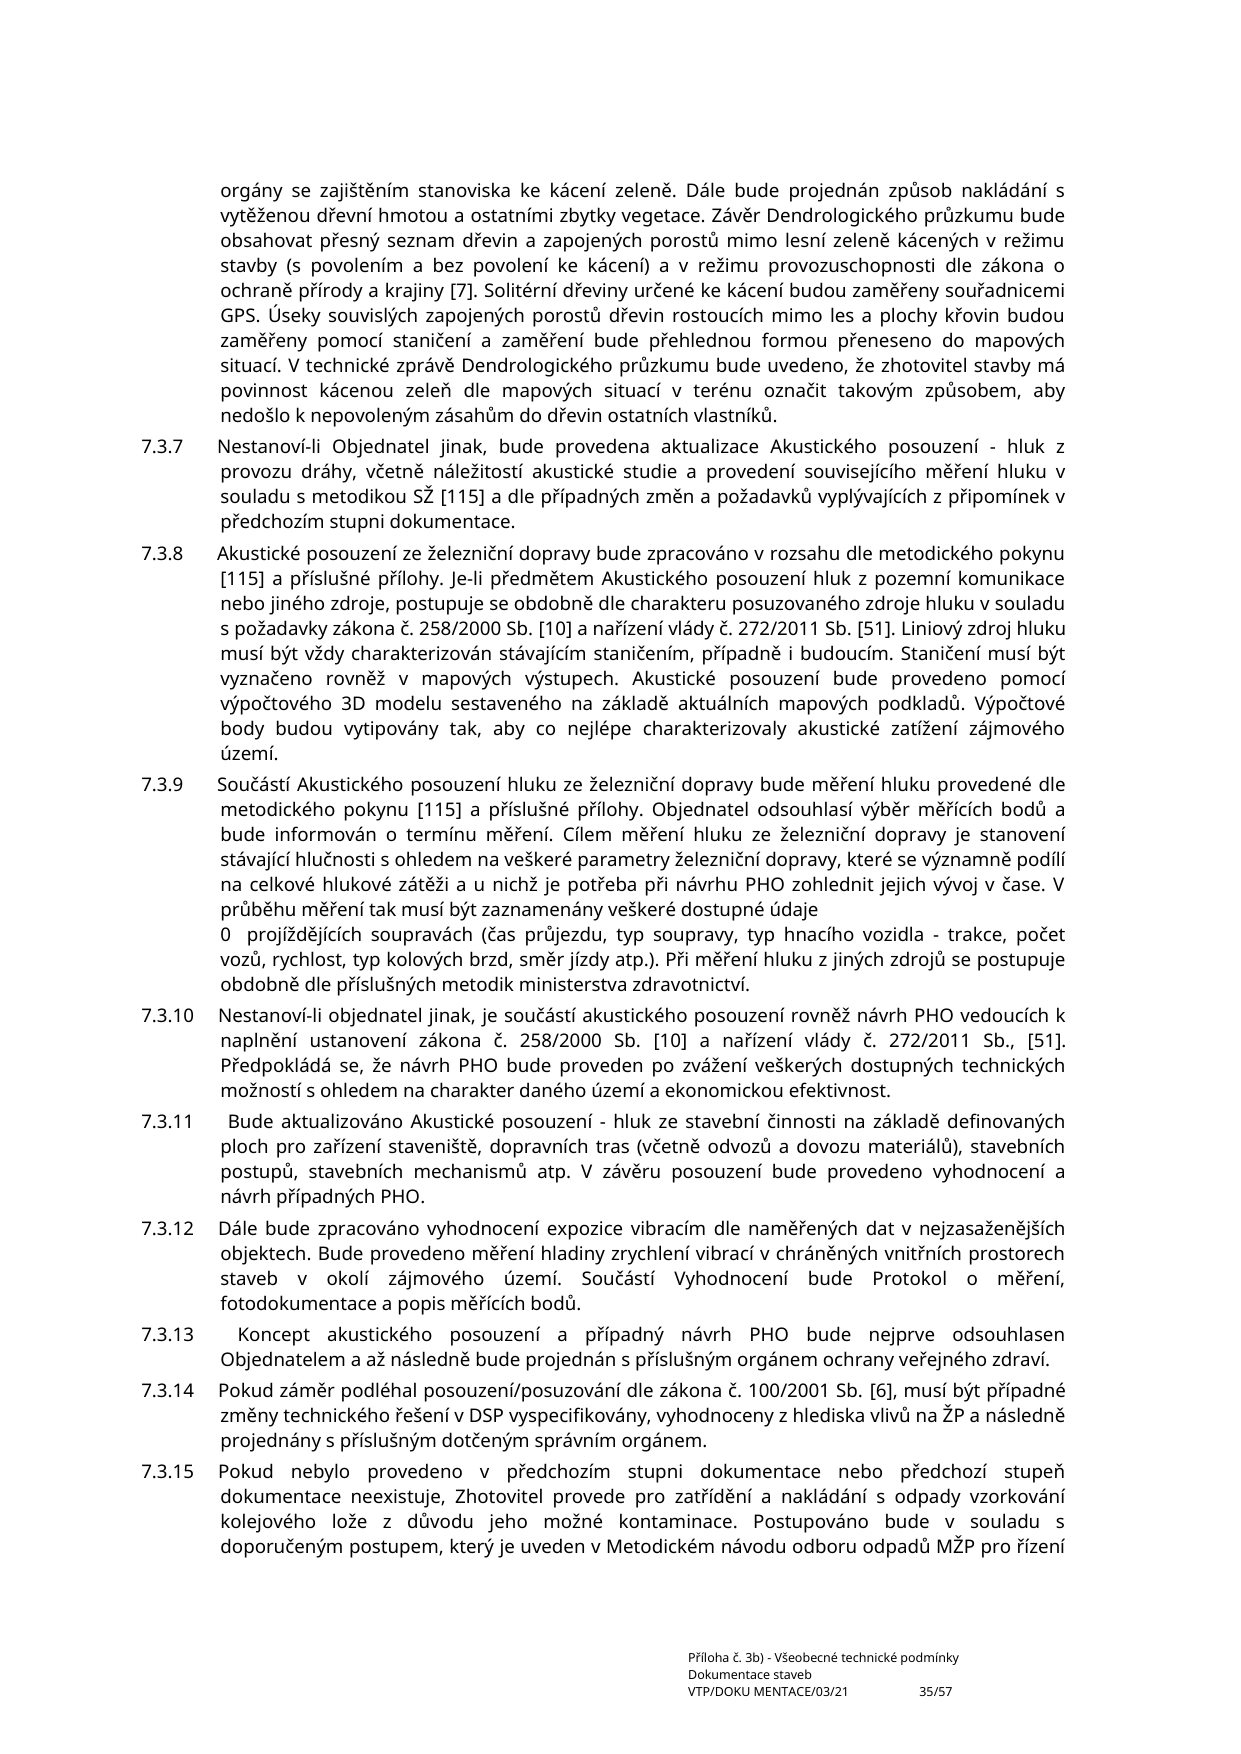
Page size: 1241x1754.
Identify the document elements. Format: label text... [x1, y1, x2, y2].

list projíždějících soupravách (čas průjezdu, typ soupravy, typ hnacího vozidla - trakce, počet vozů, rychlost, typ kolových brzd, směr jízdy atp.). Při měření hluku z jiných zdrojů se postupuje obdobně dle příslušných metodik ministerstva zdravotnictví. [220, 921, 1066, 996]
list Součástí Akustického posouzení hluku ze železniční dopravy bude měření hluku provedené dle metodického pokynu [115] a příslušné přílohy. Objednatel odsouhlasí výběr měřících bodů a bude informován o termínu měření. Cílem měření hluku ze železniční dopravy je stanovení stávající hlučnosti s ohledem na veškeré parametry železniční dopravy, které se významně podílí na celkové hlukové zátěži a u nichž je potřeba při návrhu PHO zohlednit jejich vývoj v čase. V průběhu měření tak musí být zaznamenány veškeré dostupné údaje [141, 771, 1066, 921]
list Koncept akustického posouzení a případný návrh PHO bude nejprve odsouhlasen Objednatelem a až následně bude projednán s příslušným orgánem ochrany veřejného zdraví. [141, 1321, 1066, 1371]
list Nestanoví-li Objednatel jinak, bude provedena aktualizace Akustického posouzení - hluk z provozu dráhy, včetně náležitostí akustické studie a provedení souvisejícího měření hluku v souladu s metodikou SŽ [115] a dle případných změn a požadavků vyplývajících z připomínek v předchozím stupni dokumentace. [141, 434, 1066, 534]
list Akustické posouzení ze železniční dopravy bude zpracováno v rozsahu dle metodického pokynu [115] a příslušné přílohy. Je-li předmětem Akustického posouzení hluk z pozemní komunikace nebo jiného zdroje, postupuje se obdobně dle charakteru posuzovaného zdroje hluku v souladu s požadavky zákona č. 258/2000 Sb. [10] a nařízení vlády č. 272/2011 Sb. [51]. Liniový zdroj hluku musí být vždy charakterizován stávajícím staničením, případně i budoucím. Staničení musí být vyznačeno rovněž v mapových výstupech. Akustické posouzení bude provedeno pomocí výpočtového 3D modelu sestaveného na základě aktuálních mapových podkladů. Výpočtové body budou vytipovány tak, aby co nejlépe charakterizovaly akustické zatížení zájmového území. [141, 540, 1066, 765]
list Pokud záměr podléhal posouzení/posuzování dle zákona č. 100/2001 Sb. [6], musí být případné změny technického řešení v DSP vyspecifikovány, vyhodnoceny z hlediska vlivů na ŽP a následně projednány s příslušným dotčeným správním orgánem. [141, 1377, 1066, 1452]
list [141, 177, 1066, 427]
list Nestanoví-li objednatel jinak, je součástí akustického posouzení rovněž návrh PHO vedoucích k naplnění ustanovení zákona č. 258/2000 Sb. [10] a nařízení vlády č. 272/2011 Sb., [51]. Předpokládá se, že návrh PHO bude proveden po zvážení veškerých dostupných technických možností s ohledem na charakter daného území a ekonomickou efektivnost. [141, 1002, 1066, 1102]
list Dále bude zpracováno vyhodnocení expozice vibracím dle naměřených dat v nejzasaženějších objektech. Bude provedeno měření hladiny zrychlení vibrací v chráněných vnitřních prostorech staveb v okolí zájmového území. Součástí Vyhodnocení bude Protokol o měření, fotodokumentace a popis měřících bodů. [141, 1215, 1066, 1315]
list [141, 1459, 1066, 1559]
list Bude aktualizováno Akustické posouzení - hluk ze stavební činnosti na základě definovaných ploch pro zařízení staveniště, dopravních tras (včetně odvozů a dovozu materiálů), stavebních postupů, stavebních mechanismů atp. V závěru posouzení bude provedeno vyhodnocení a návrh případných PHO. [141, 1109, 1066, 1209]
